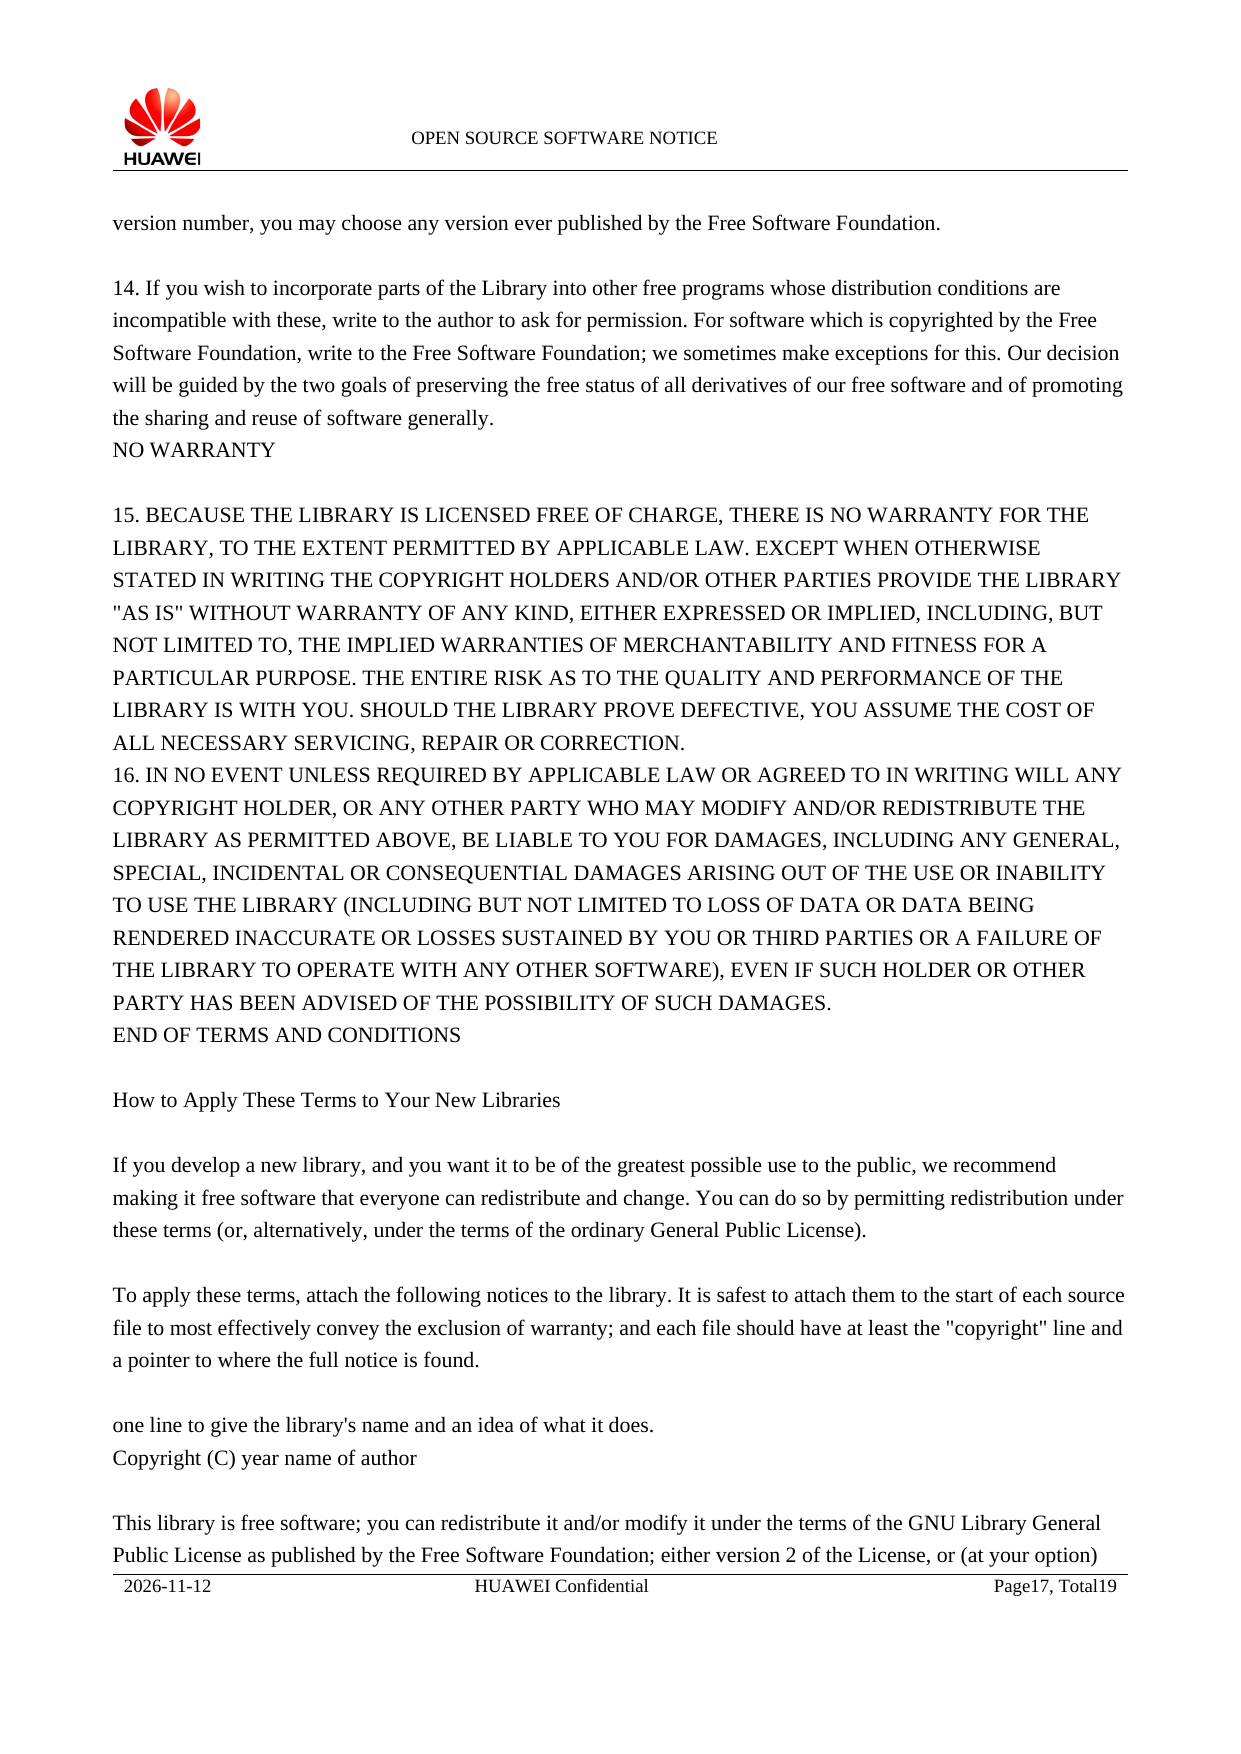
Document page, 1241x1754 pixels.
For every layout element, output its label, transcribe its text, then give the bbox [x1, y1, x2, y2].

picture [124, 88, 201, 165]
